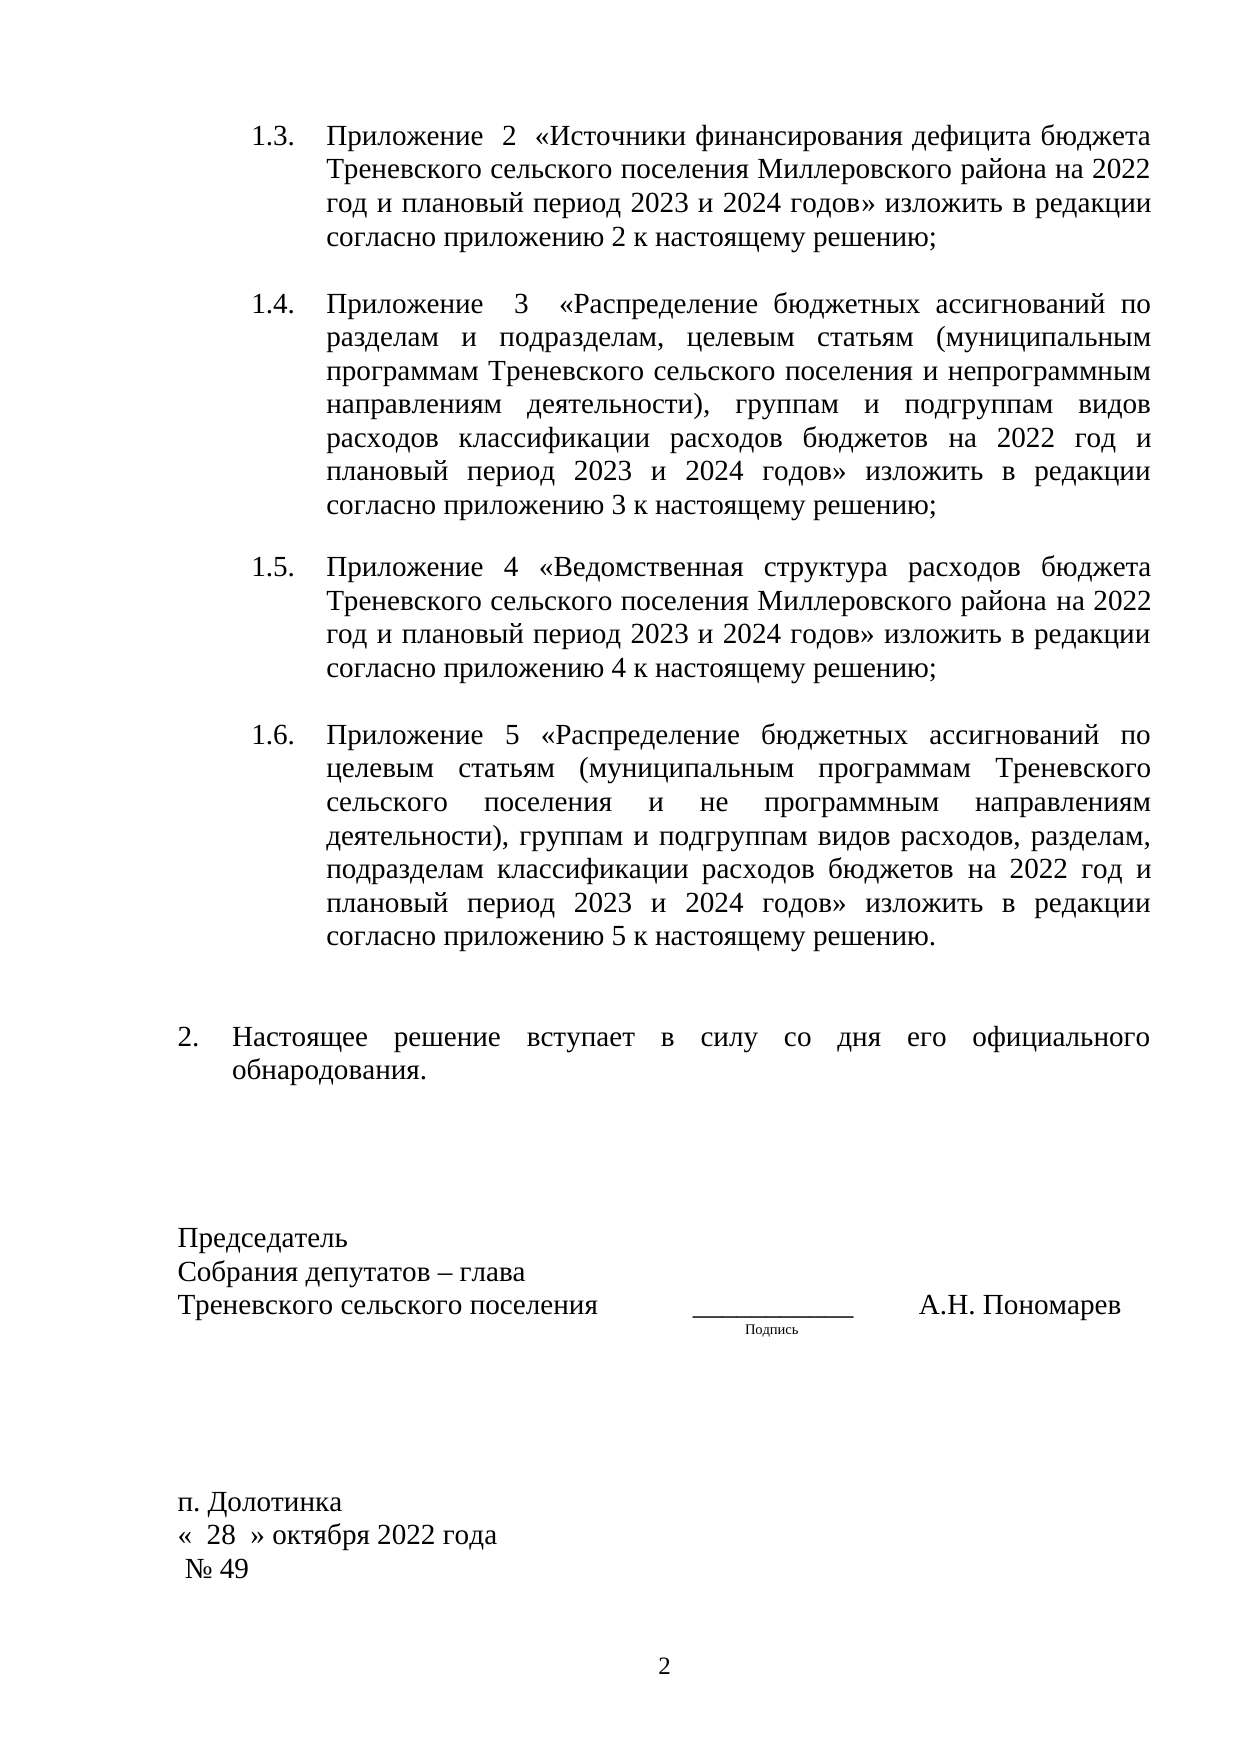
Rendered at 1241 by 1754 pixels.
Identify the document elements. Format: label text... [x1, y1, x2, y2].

list Приложение 3 «Распределение бюджетных ассигнований по разделам и подразделам, целевым статьям (муниципальным программам Треневского сельского поселения и непрограммным направлениям деятельности), группам и подгруппам видов расходов классификации расходов бюджетов на 2022 год и плановый период 2023 и 2024 годов» изложить в редакции согласно приложению 3 к настоящему решению; [251, 286, 1152, 521]
list Приложение 5 «Распределение бюджетных ассигнований по целевым статьям (муниципальным программам Треневского сельского поселения и не программным направлениям деятельности), группам и подгруппам видов расходов, разделам, подразделам классификации расходов бюджетов на 2022 год и плановый период 2023 и 2024 годов» изложить в редакции согласно приложению 5 к настоящему решению. [251, 717, 1152, 952]
text « 28 » октября 2022 года [177, 1517, 1152, 1551]
text Подпись [177, 1321, 1152, 1349]
list Настоящее решение вступает в силу со дня его официального обнародования. [177, 1019, 1152, 1086]
text п. Долотинка [177, 1484, 1152, 1517]
subtitle Треневского сельского поселения ___________ А.Н. Пономарев [177, 1287, 1152, 1321]
list Приложение 4 «Ведомственная структура расходов бюджета Треневского сельского поселения Миллеровского района на 2022 год и плановый период 2023 и 2024 годов» изложить в редакции согласно приложению 4 к настоящему решению; [251, 549, 1152, 683]
list Приложение 2 «Источники финансирования дефицита бюджета Треневского сельского поселения Миллеровского района на 2022 год и плановый период 2023 и 2024 годов» изложить в редакции согласно приложению 2 к настоящему решению; [251, 118, 1152, 252]
text Председатель [177, 1220, 1152, 1254]
text Собрания депутатов – глава [177, 1254, 1152, 1287]
text № 49 [177, 1551, 1152, 1584]
